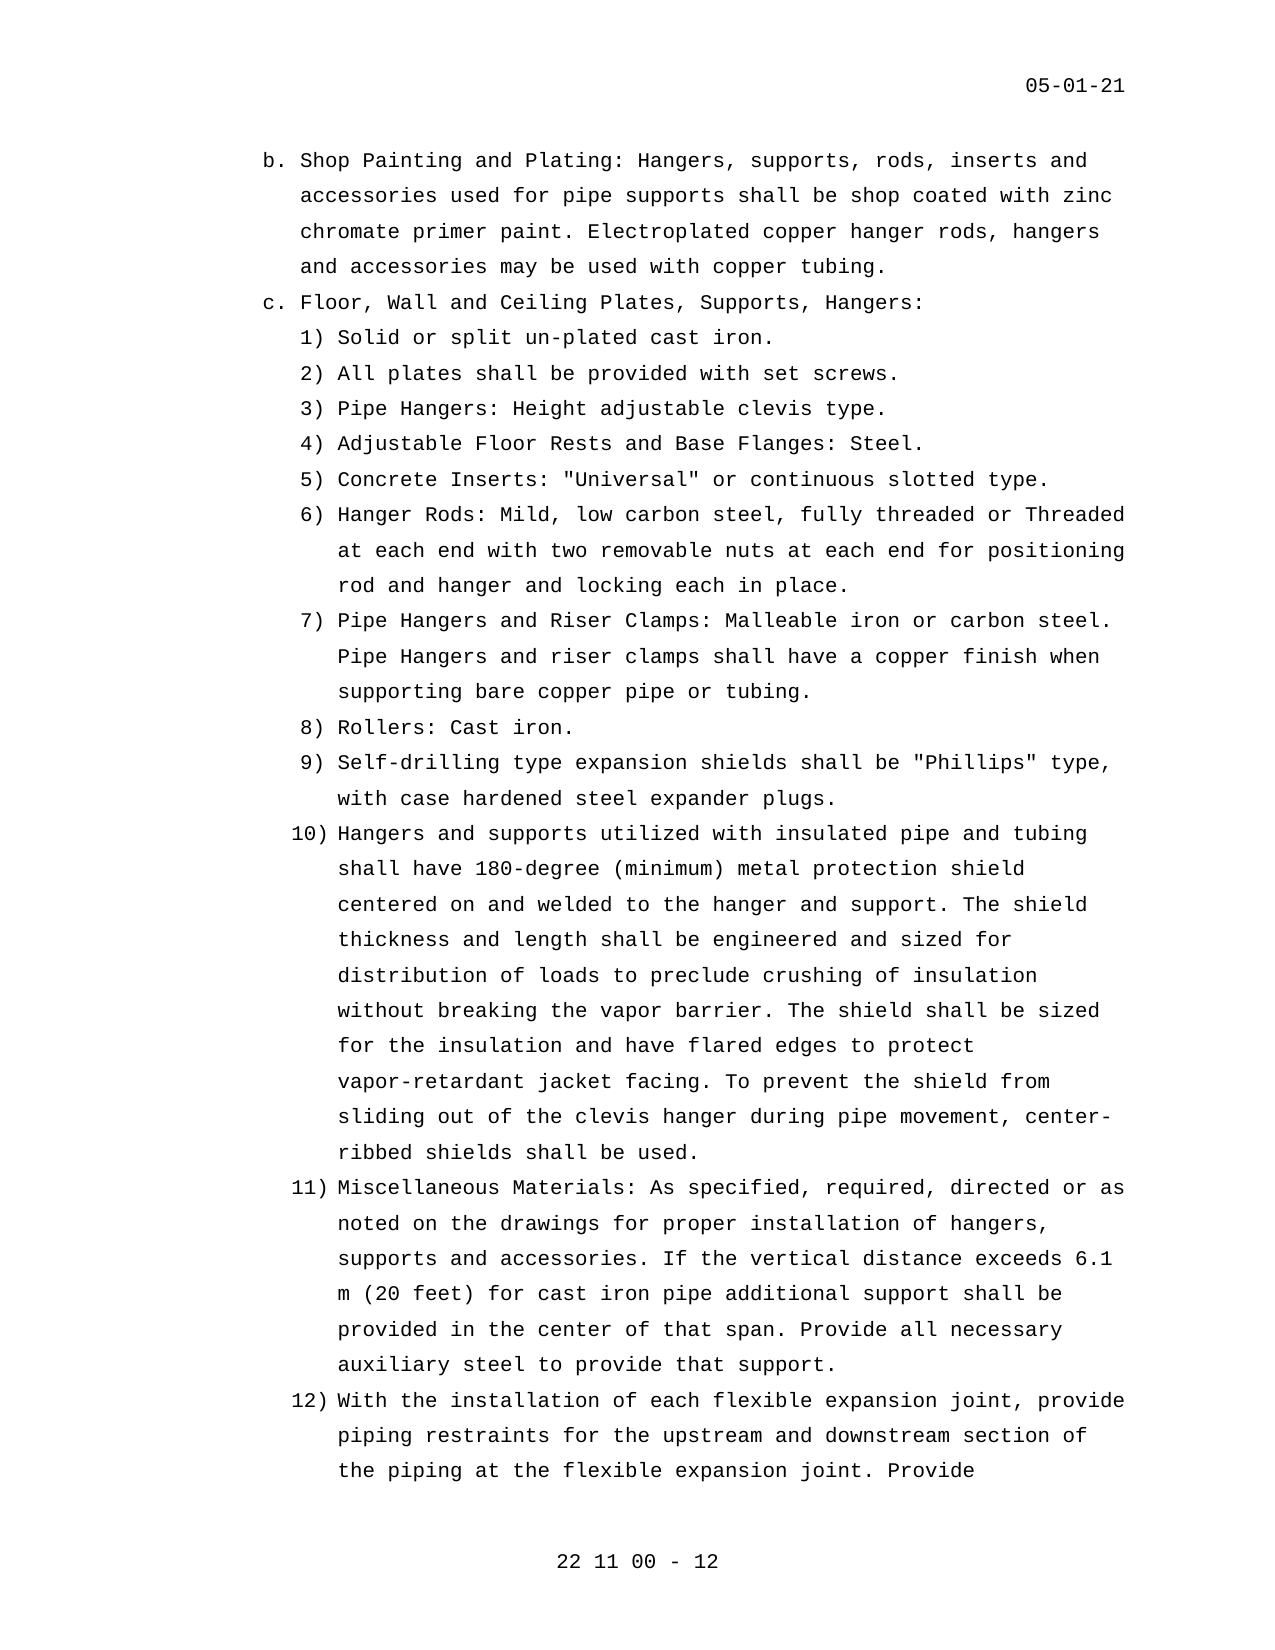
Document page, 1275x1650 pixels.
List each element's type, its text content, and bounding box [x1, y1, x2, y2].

text 8) Rollers: Cast iron. [300, 717, 1125, 740]
text 4) Adjustable Floor Rests and Base Flanges: Steel. [300, 433, 1125, 457]
text 7) Pipe Hangers and Riser Clamps: Malleable iron or carbon steel. Pipe Hangers and riser clamps shall have a copper finish when supporting bare copper pipe or tubing. [300, 610, 1125, 705]
text 2) All plates shall be provided with set screws. [300, 362, 1125, 386]
text 5) Concrete Inserts: "Universal" or continuous slotted type. [300, 469, 1125, 492]
text 1) Solid or split un-plated cast iron. [300, 327, 1125, 351]
text 6) Hanger Rods: Mild, low carbon steel, fully threaded or Threaded at each end with two removable nuts at each end for positioning rod and hanger and locking each in place. [300, 504, 1125, 599]
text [291, 1389, 1125, 1484]
text 11) Miscellaneous Materials: As specified, required, directed or as noted on the drawings for proper installation of hangers, supports and accessories. If the vertical distance exceeds 6.1 m (20 feet) for cast iron pipe additional support shall be provided in the center of that span. Provide all necessary auxiliary steel to provide that support. [291, 1177, 1125, 1378]
text c. Floor, Wall and Ceiling Plates, Supports, Hangers: [262, 292, 1125, 315]
text 9) Self-drilling type expansion shields shall be "Phillips" type, with case hardened steel expander plugs. [300, 752, 1125, 811]
text b. Shop Painting and Plating: Hangers, supports, rods, inserts and accessories used for pipe supports shall be shop coated with zinc chromate primer paint. Electroplated copper hanger rods, hangers and accessories may be used with copper tubing. [262, 150, 1125, 280]
text 10) Hangers and supports utilized with insulated pipe and tubing shall have 180-degree (minimum) metal protection shield centered on and welded to the hanger and support. The shield thickness and length shall be engineered and sized for distribution of loads to preclude crushing of insulation without breaking the vapor barrier. The shield shall be sized for the insulation and have flared edges to protect vapor-retardant jacket facing. To prevent the shield from sliding out of the clevis hanger during pipe movement, center-ribbed shields shall be used. [291, 823, 1125, 1165]
text 3) Pipe Hangers: Height adjustable clevis type. [300, 398, 1125, 422]
